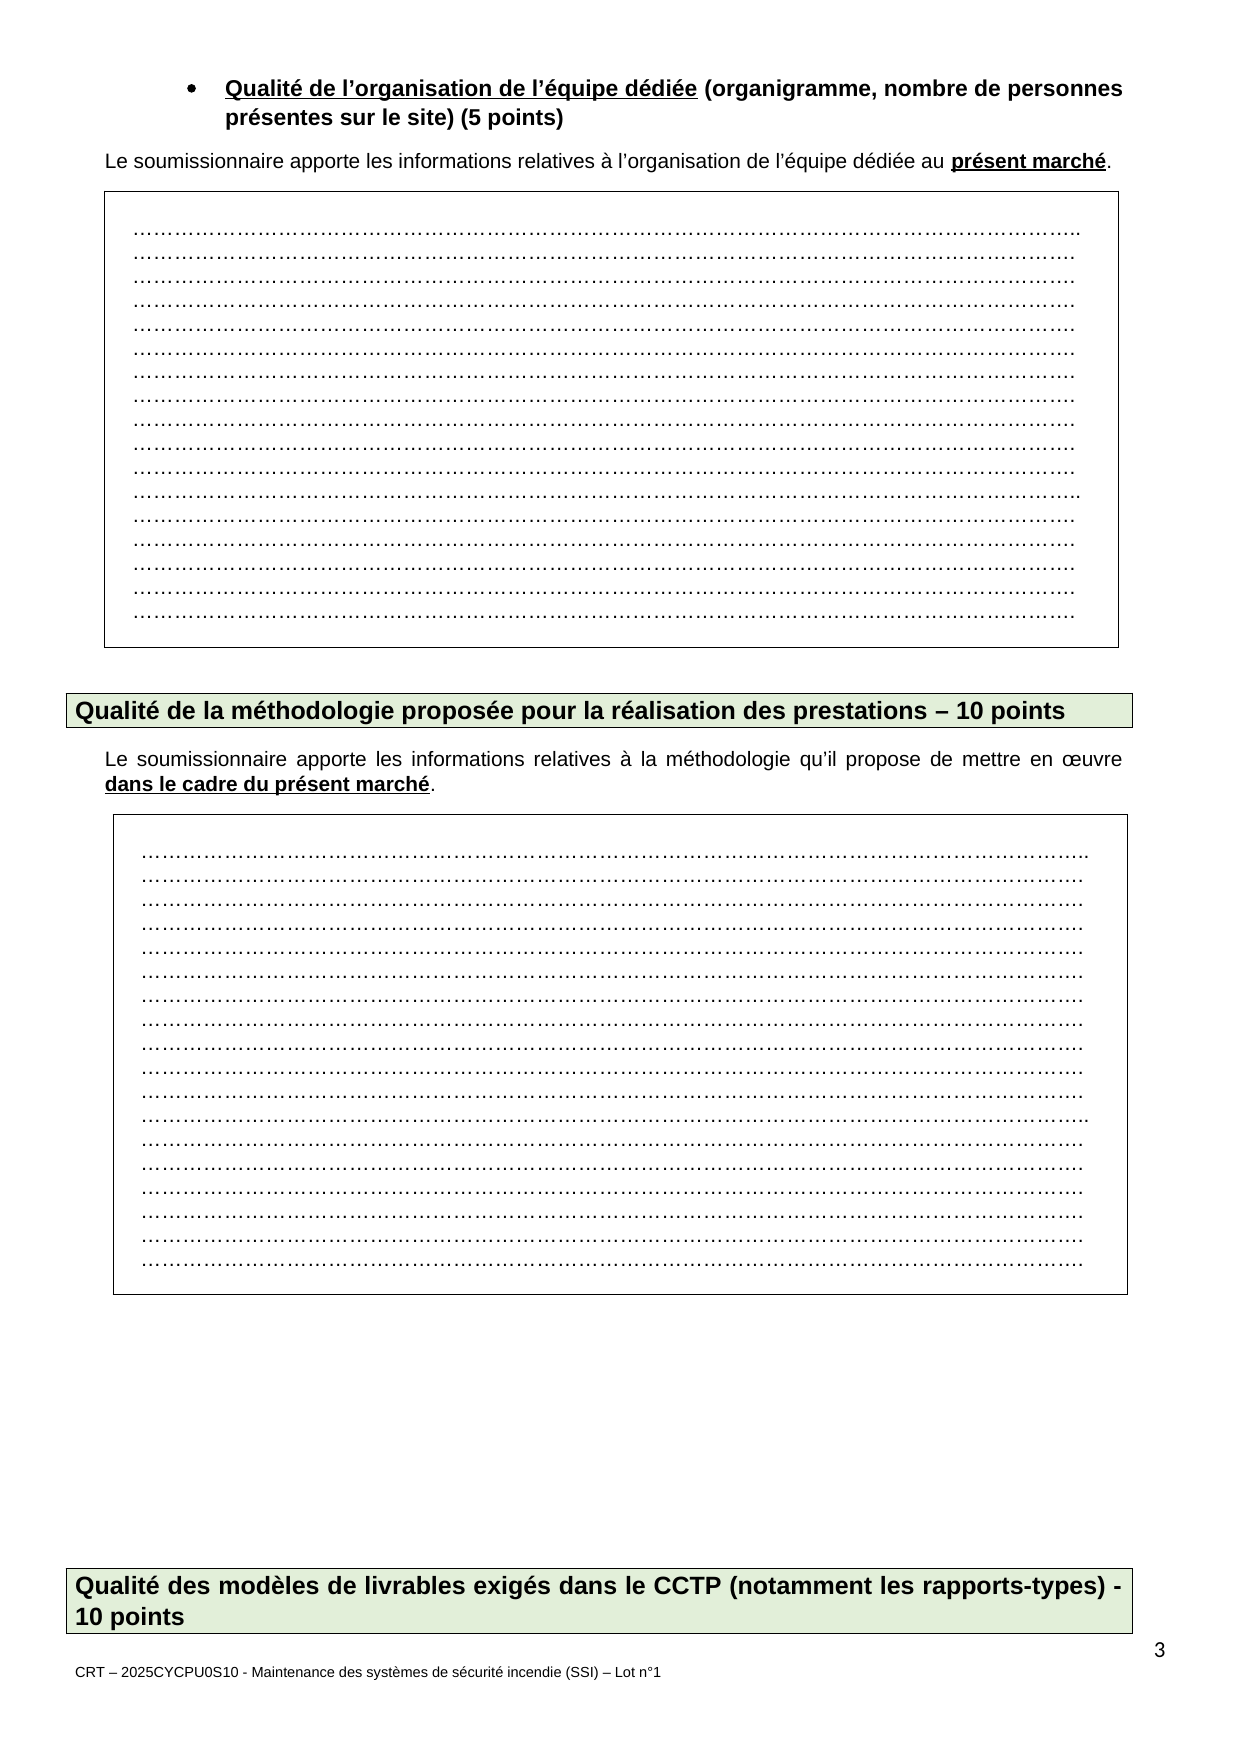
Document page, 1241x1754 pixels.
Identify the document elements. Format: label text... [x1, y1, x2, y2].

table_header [114, 815, 1127, 1294]
text Le soumissionnaire apporte les informations relatives à la méthodologie qu’il propose de mettre en œuvre dans le cadre du présent marché. [104, 747, 1123, 796]
text Qualité de la méthodologie proposée pour la réalisation des prestations – 10 points [67, 694, 1132, 727]
text Qualité des modèles de livrables exigés dans le CCTP (notamment les rapports-types) - 10 points [67, 1569, 1132, 1633]
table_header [105, 192, 1118, 647]
text Le soumissionnaire apporte les informations relatives à l’organisation de l’équipe dédiée au présent marché. [104, 148, 1123, 172]
list Qualité de l’organisation de l’équipe dédiée (organigramme, nombre de personnes présentes sur le site) (5 points) [187, 75, 1123, 130]
